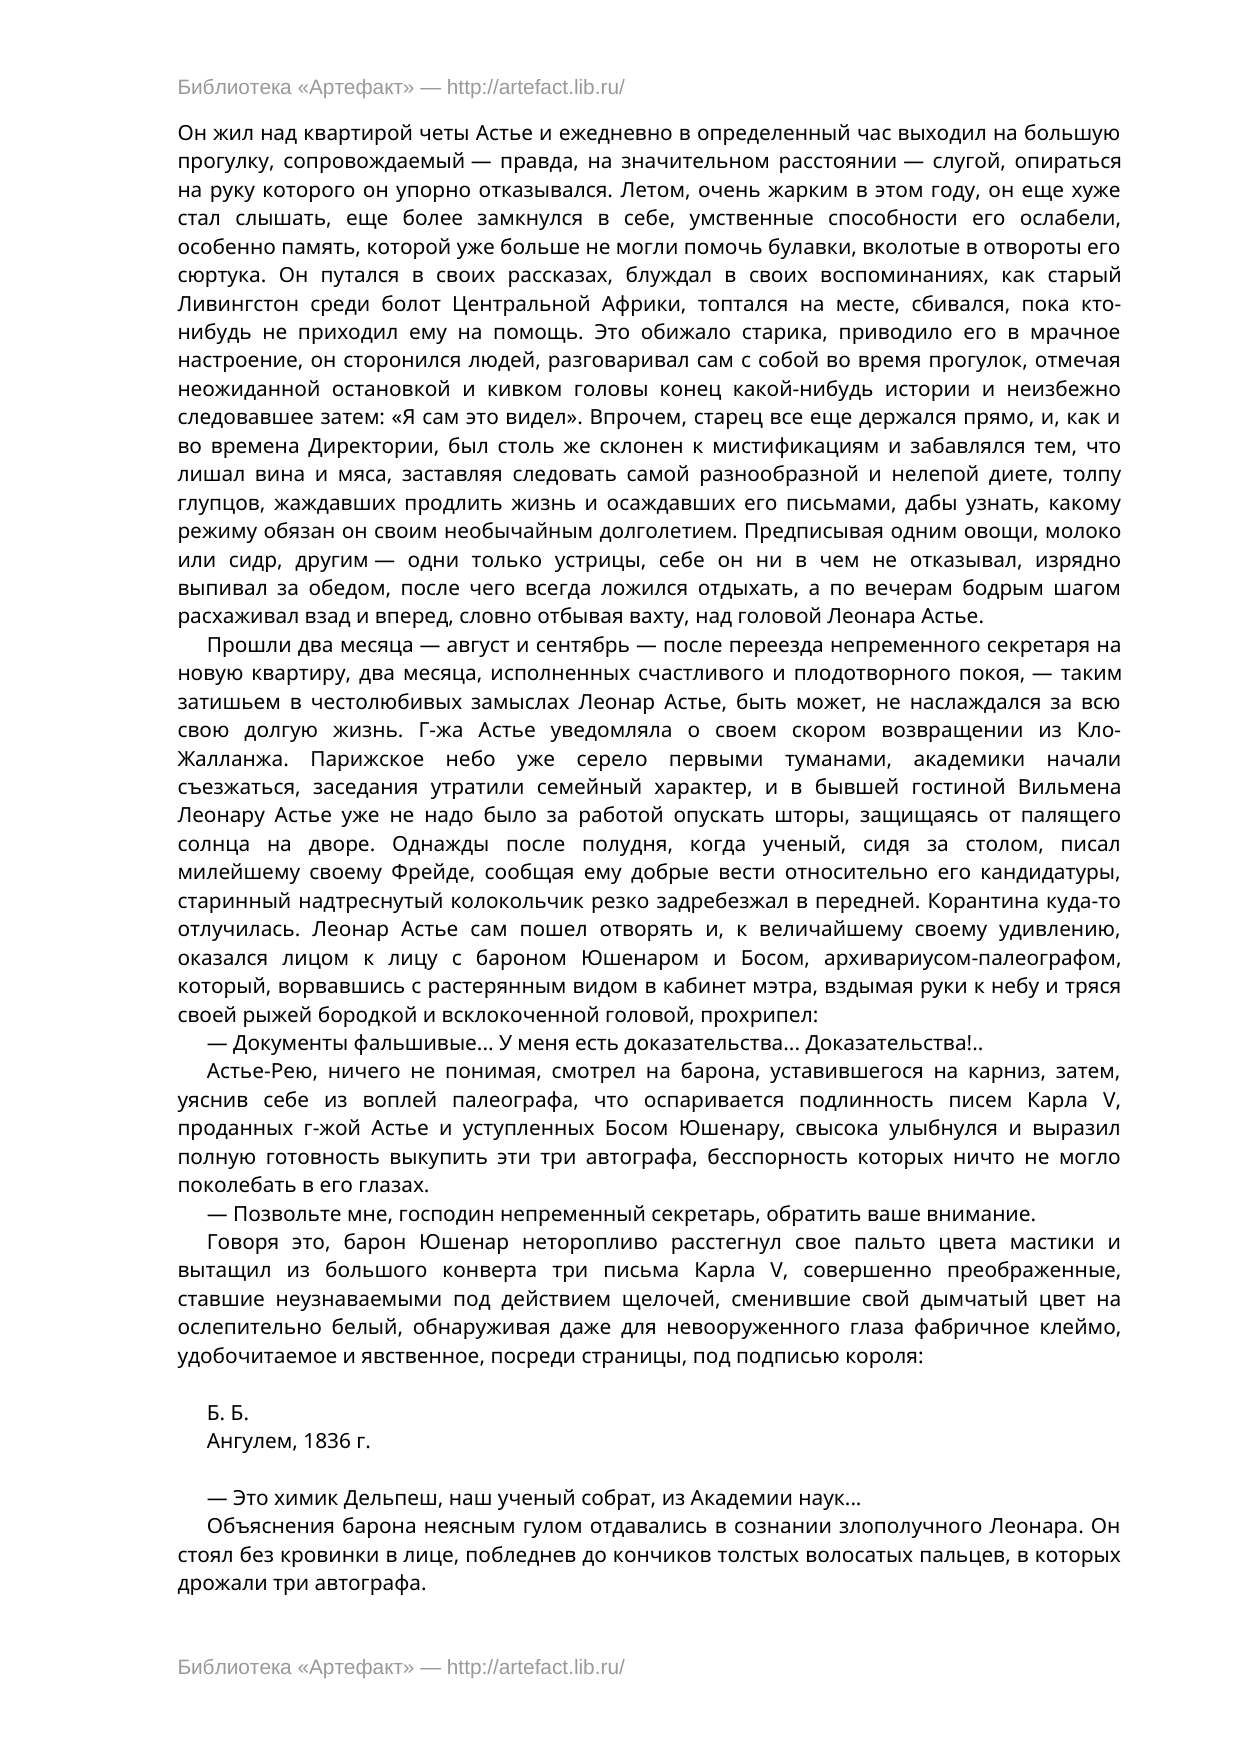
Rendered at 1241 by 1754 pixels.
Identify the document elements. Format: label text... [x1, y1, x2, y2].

text Прошли два месяца — август и сентябрь — после переезда непременного секретаря на новую квартиру, два месяца, исполненных счастливого и плодотворного покоя, — таким затишьем в честолюбивых замыслах Леонар Астье, быть может, не наслаждался за всю свою долгую жизнь. Г-жа Астье уведомляла о своем скором возвращении из Кло-Жалланжа. Парижское небо уже серело первыми туманами, академики начали съезжаться, заседания утратили семейный характер, и в бывшей гостиной Вильмена Леонару Астье уже не надо было за работой опускать шторы, защищаясь от палящего солнца на дворе. Однажды после полудня, когда ученый, сидя за столом, писал милейшему своему Фрейде, сообщая ему добрые вести относительно его кандидатуры, старинный надтреснутый колокольчик резко задребезжал в передней. Корантина куда-то отлучилась. Леонар Астье сам пошел отворять и, к величайшему своему удивлению, оказался лицом к лицу с бароном Юшенаром и Босом, архивариусом-палеографом, который, ворвавшись с растерянным видом в кабинет мэтра, вздымая руки к небу и тряся своей рыжей бородкой и всклокоченной головой, прохрипел: [177, 630, 1122, 1028]
text — Позвольте мне, господин непременный секретарь, обратить ваше внимание. [177, 1199, 1122, 1227]
text Объяснения барона неясным гулом отдавались в сознании злополучного Леонара. Он стоял без кровинки в лице, побледнев до кончиков толстых волосатых пальцев, в которых дрожали три автографа. [177, 1512, 1122, 1597]
text Говоря это, барон Юшенар неторопливо расстегнул свое пальто цвета мастики и вытащил из большого конверта три письма Карла V, совершенно преображенные, ставшие неузнаваемыми под действием щелочей, сменившие свой дымчатый цвет на ослепительно белый, обнаруживая даже для невооруженного глаза фабричное клеймо, удобочитаемое и явственное, посреди страницы, под подписью короля: [177, 1227, 1122, 1369]
text Астье-Рею, ничего не понимая, смотрел на барона, уставившегося на карниз, затем, уяснив себе из воплей палеографа, что оспаривается подлинность писем Карла V, проданных г-жой Астье и уступленных Босом Юшенару, свысока улыбнулся и выразил полную готовность выкупить эти три автографа, бесспорность которых ничто не могло поколебать в его глазах. [177, 1057, 1122, 1199]
text Б. Б. [177, 1398, 1122, 1426]
text Ангулем, 1836 г. [177, 1426, 1122, 1455]
text — Это химик Дельпеш, наш ученый собрат, из Академии наук... [177, 1483, 1122, 1512]
text — Документы фальшивые... У меня есть доказательства... Доказательства!.. [177, 1028, 1122, 1057]
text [177, 118, 1122, 630]
